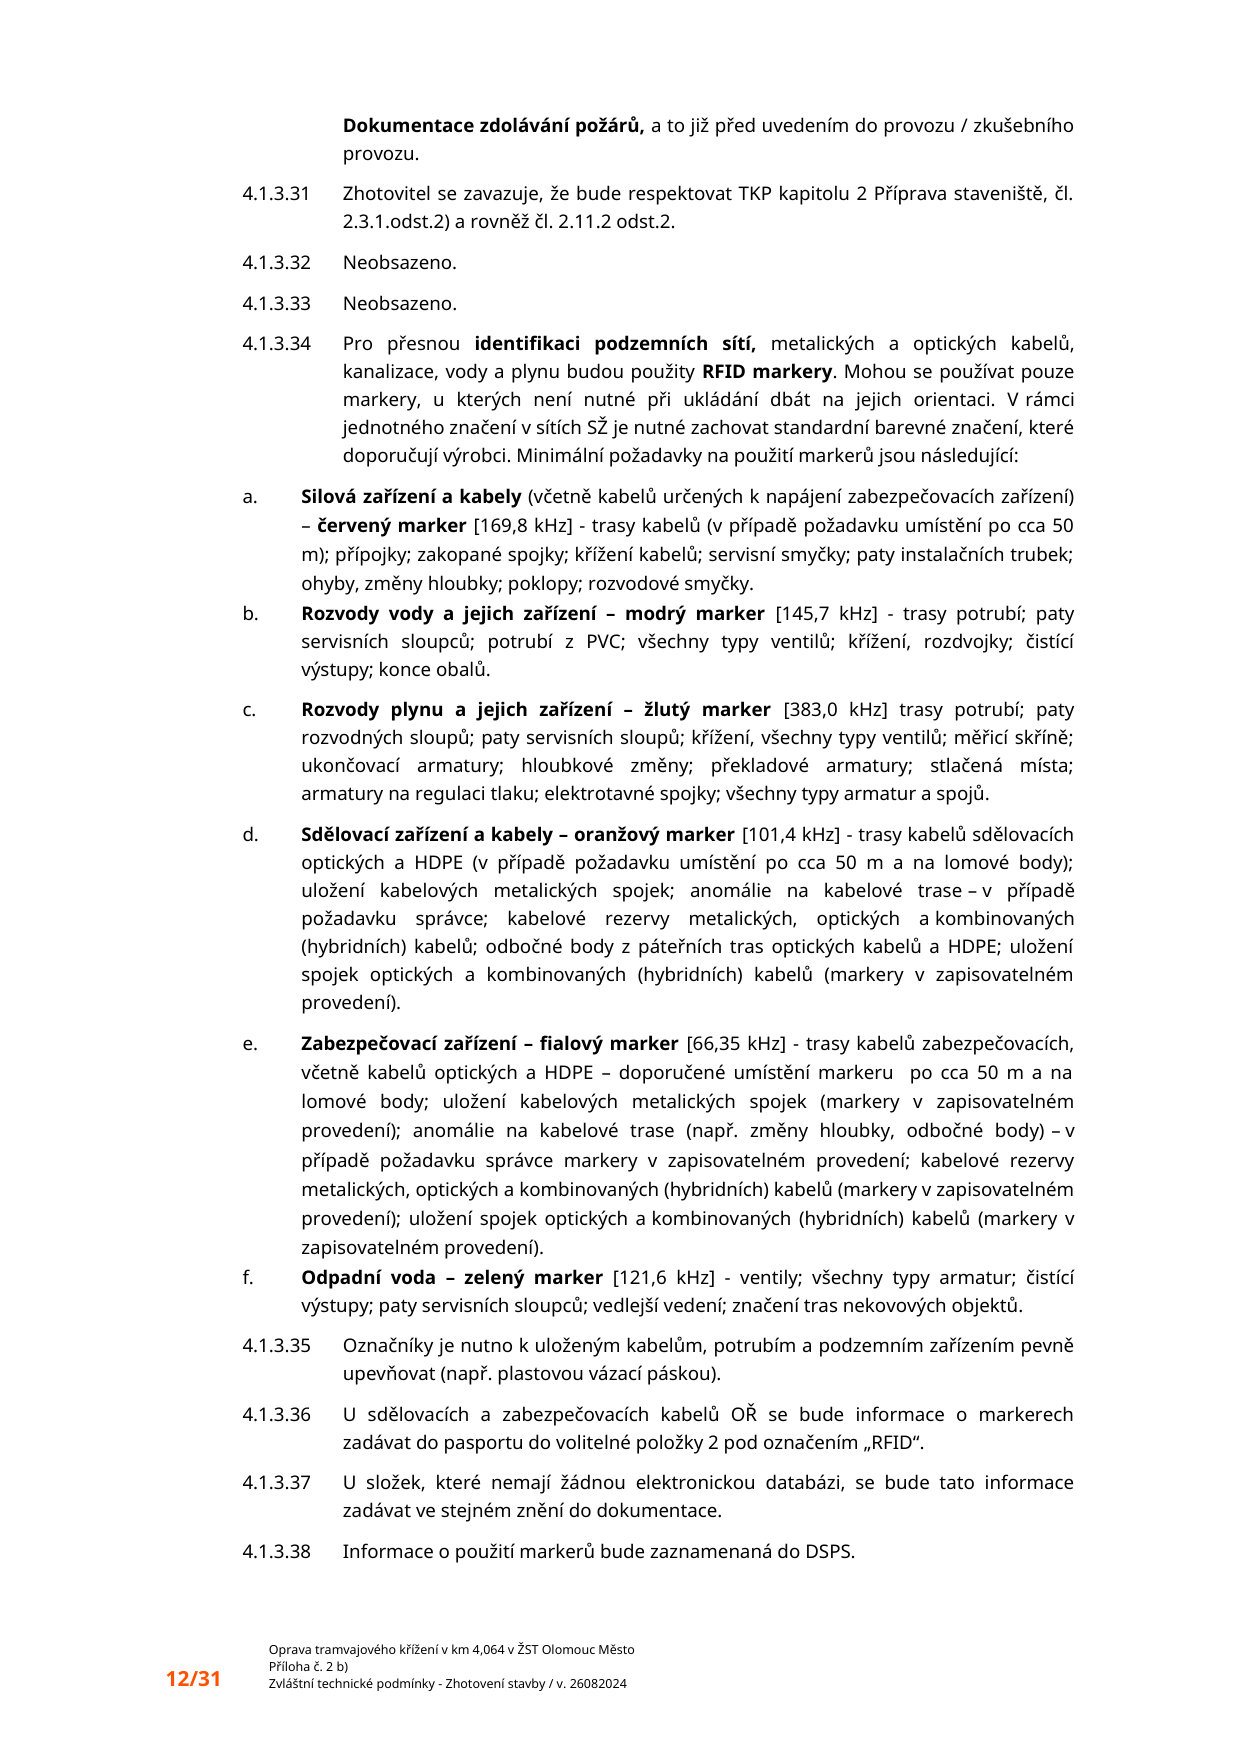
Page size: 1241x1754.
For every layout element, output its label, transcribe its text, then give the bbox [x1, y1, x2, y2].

list Pro přesnou identifikaci podzemních sítí, metalických a optických kabelů, kanalizace, vody a plynu budou použity RFID markery. Mohou se používat pouze markery, u kterých není nutné při ukládání dbát na jejich orientaci. V rámci jednotného značení v sítích SŽ je nutné zachovat standardní barevné značení, které doporučují výrobci. Minimální požadavky na použití markerů jsou následující: [242, 330, 1075, 468]
list Zhotovitel se zavazuje, že bude respektovat TKP kapitolu 2 Příprava staveniště, čl. 2.3.1.odst.2) a rovněž čl. 2.11.2 odst.2. [242, 181, 1075, 234]
list Silová zařízení a kabely (včetně kabelů určených k napájení zabezpečovacích zařízení) – červený marker [169,8 kHz] - trasy kabelů (v případě požadavku umístění po cca 50 m); přípojky; zakopané spojky; křížení kabelů; servisní smyčky; paty instalačních trubek; ohyby, změny hloubky; poklopy; rozvodové smyčky. [242, 483, 1075, 596]
list U sdělovacích a zabezpečovacích kabelů OŘ se bude informace o markerech zadávat do pasportu do volitelné položky 2 pod označením „RFID“. [242, 1401, 1075, 1454]
list Rozvody vody a jejich zařízení – modrý marker [145,7 kHz] - trasy potrubí; paty servisních sloupců; potrubí z PVC; všechny typy ventilů; křížení, rozdvojky; čistící výstupy; konce obalů. [242, 600, 1075, 682]
text Neobsazeno. [242, 249, 1075, 275]
list Sdělovací zařízení a kabely – oranžový marker [101,4 kHz] - trasy kabelů sdělovacích optických a HDPE (v případě požadavku umístění po cca 50 m a na lomové body); uložení kabelových metalických spojek; anomálie na kabelové trase – v případě požadavku správce; kabelové rezervy metalických, optických a kombinovaných (hybridních) kabelů; odbočné body z páteřních tras optických kabelů a HDPE; uložení spojek optických a kombinovaných (hybridních) kabelů (markery v zapisovatelném provedení). [242, 821, 1075, 1015]
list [242, 112, 1075, 166]
list Zabezpečovací zařízení – fialový marker [66,35 kHz] - trasy kabelů zabezpečovacích, včetně kabelů optických a HDPE – doporučené umístění markeru po cca 50 m a na lomové body; uložení kabelových metalických spojek (markery v zapisovatelném provedení); anomálie na kabelové trase (např. změny hloubky, odbočné body) – v případě požadavku správce markery v zapisovatelném provedení; kabelové rezervy metalických, optických a kombinovaných (hybridních) kabelů (markery v zapisovatelném provedení); uložení spojek optických a kombinovaných (hybridních) kabelů (markery v zapisovatelném provedení). [242, 1030, 1075, 1260]
list Rozvody plynu a jejich zařízení – žlutý marker [383,0 kHz] trasy potrubí; paty rozvodných sloupů; paty servisních sloupů; křížení, všechny typy ventilů; měřicí skříně; ukončovací armatury; hloubkové změny; překladové armatury; stlačená místa; armatury na regulaci tlaku; elektrotavné spojky; všechny typy armatur a spojů. [242, 697, 1075, 806]
list Označníky je nutno k uloženým kabelům, potrubím a podzemním zařízením pevně upevňovat (např. plastovou vázací páskou). [242, 1332, 1075, 1386]
text Neobsazeno. [242, 290, 1075, 315]
list Informace o použití markerů bude zaznamenaná do DSPS. [242, 1538, 1075, 1564]
list U složek, které nemají žádnou elektronickou databázi, se bude tato informace zadávat ve stejném znění do dokumentace. [242, 1469, 1075, 1523]
list Odpadní voda – zelený marker [121,6 kHz] - ventily; všechny typy armatur; čistící výstupy; paty servisních sloupců; vedlejší vedení; značení tras nekovových objektů. [242, 1264, 1075, 1317]
